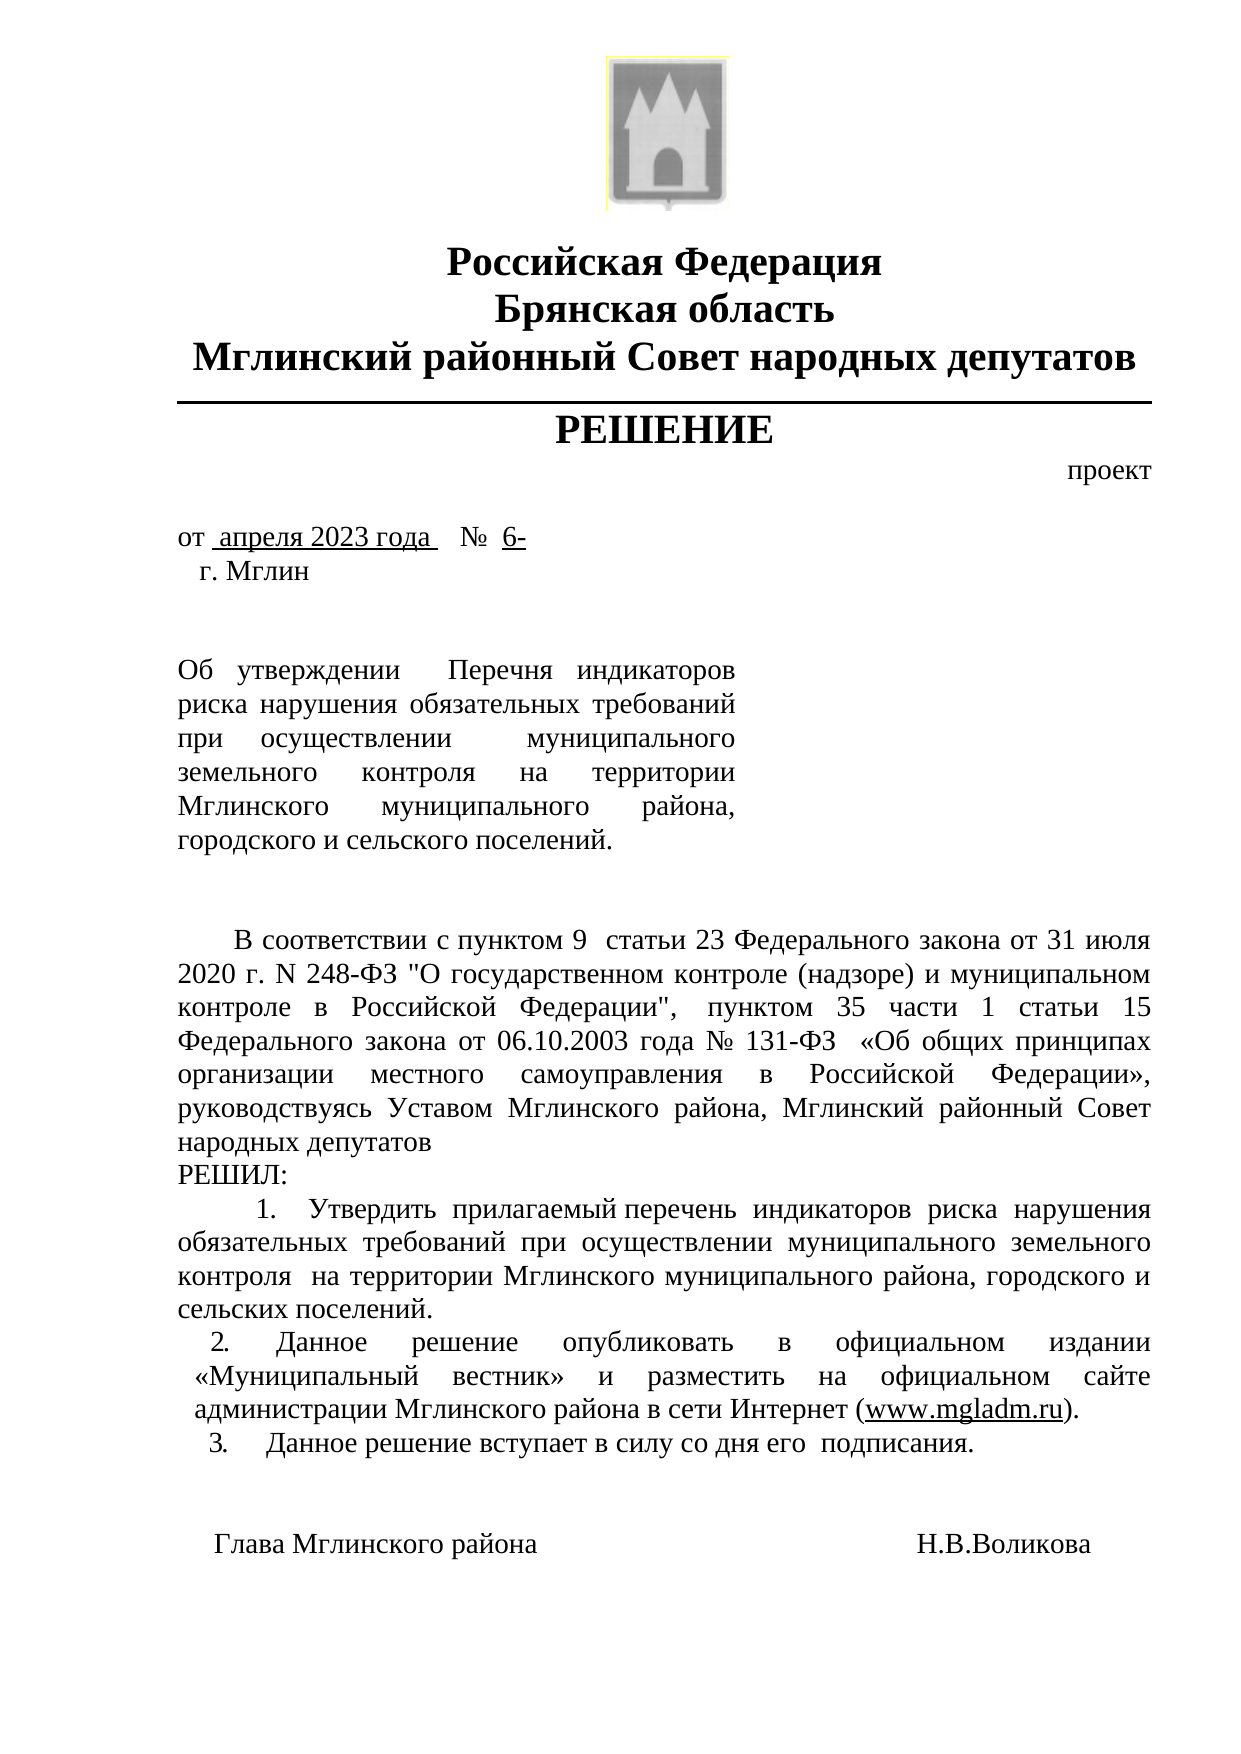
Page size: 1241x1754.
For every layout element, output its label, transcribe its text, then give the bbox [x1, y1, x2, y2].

subtitle Мглинский районный Совет народных депутатов [177, 332, 1152, 380]
text 1. Утвердить прилагаемый перечень индикаторов риска нарушения обязательных требований при осуществлении муниципального земельного контроля на территории Мглинского муниципального района, городского и сельских поселений. [177, 1191, 1152, 1325]
text от апреля 2023 года № 6- [177, 519, 1152, 553]
text проект [177, 452, 1152, 486]
subtitle Брянская область [177, 284, 1152, 332]
text Глава Мглинского района Н.В.Воликова [177, 1526, 1152, 1560]
text РЕШИЛ: [177, 1157, 1152, 1191]
text В соответствии с пунктом 9 статьи 23 Федерального закона от 31 июля 2020 г. N 248-ФЗ "О государственном контроле (надзоре) и муниципальном контроле в Российской Федерации", пунктом 35 части 1 статьи 15 Федерального закона от 06.10.2003 года № 131-ФЗ «Об общих принципах организации местного самоуправления в Российской Федерации», руководствуясь Уставом Мглинского района, Мглинский районный Совет народных депутатов [177, 922, 1152, 1157]
text г. Мглин [177, 553, 1152, 586]
text 3. Данное решение вступает в силу со дня его подписания. [208, 1426, 1152, 1459]
subtitle РЕШЕНИЕ [177, 404, 1152, 452]
text 2. Данное решение опубликовать в официальном издании «Муниципальный вестник» и разместить на официальном сайте администрации Мглинского района в сети Интернет (www.mgladm.ru). [194, 1325, 1152, 1426]
title Российская Федерация [177, 236, 1152, 284]
text Об утверждении Перечня индикаторов риска нарушения обязательных требований при осуществлении муниципального земельного контроля на территории Мглинского муниципального района, городского и сельского поселений. [177, 652, 736, 856]
